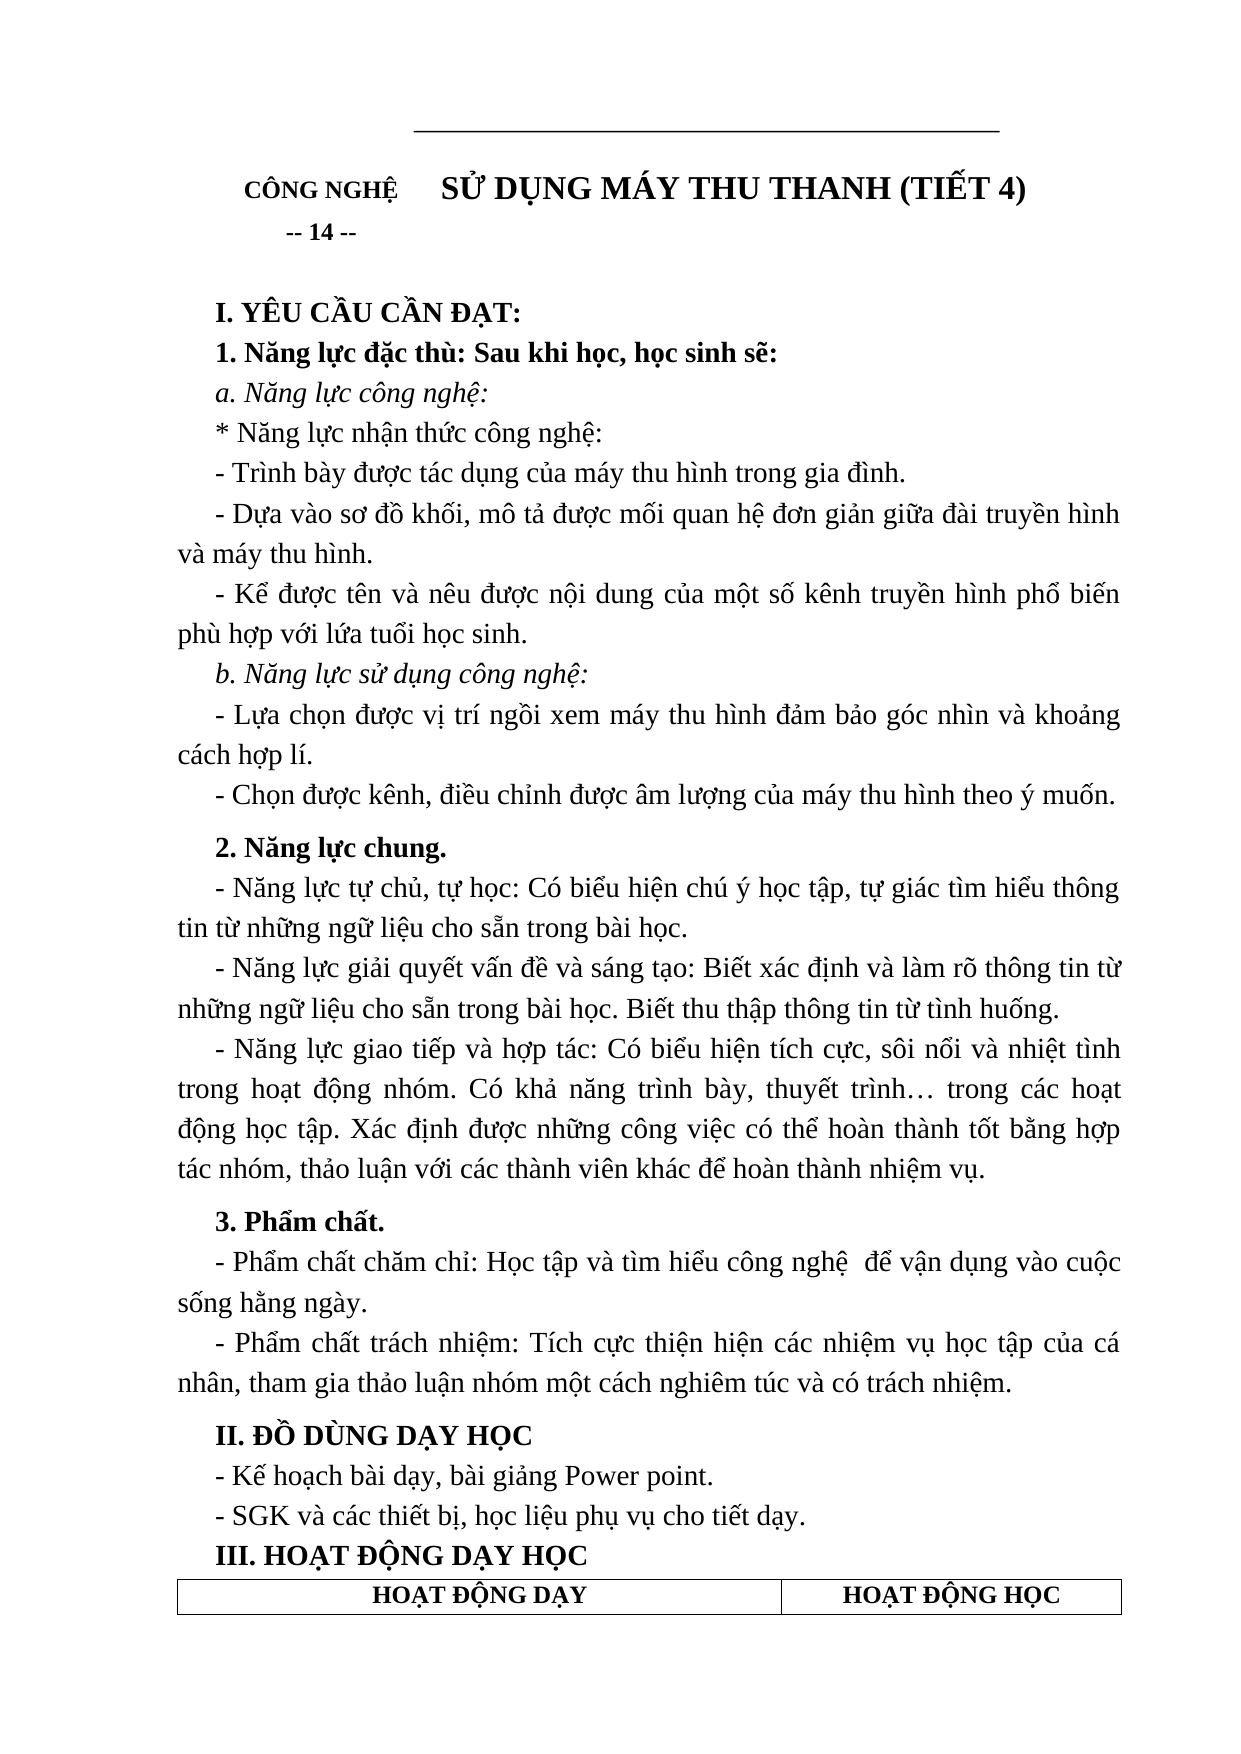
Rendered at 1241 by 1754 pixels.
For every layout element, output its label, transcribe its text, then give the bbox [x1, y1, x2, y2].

text - SGK và các thiết bị, học liệu phụ vụ cho tiết dạy. [177, 1498, 1122, 1532]
table_header HOẠT ĐỘNG DẠY [178, 1580, 781, 1613]
text - Năng lực giải quyết vấn đề và sáng tạo: Biết xác định và làm rõ thông tin từ những ngữ liệu cho sẵn trong bài học. Biết thu thập thông tin từ tình huống. [177, 951, 1122, 1024]
text - Năng lực giao tiếp và hợp tác: Có biểu hiện tích cực, sôi nổi và nhiệt tình trong hoạt động nhóm. Có khả năng trình bày, thuyết trình… trong các hoạt động học tập. Xác định được những công việc có thể hoàn thành tốt bằng hợp tác nhóm, thảo luận với các thành viên khác để hoàn thành nhiệm vụ. [177, 1031, 1122, 1185]
text SỬ DỤNG MÁY THU THANH (TIẾT 4) [177, 168, 1122, 207]
text - Năng lực tự chủ, tự học: Có biểu hiện chú ý học tập, tự giác tìm hiểu thông tin từ những ngữ liệu cho sẵn trong bài học. [177, 870, 1122, 944]
text 2. Năng lực chung. [177, 830, 1122, 863]
text * Năng lực nhận thức công nghệ: [177, 415, 1122, 449]
text I. YÊU CẦU CẦN ĐẠT: [177, 295, 1122, 328]
text II. ĐỒ DÙNG DẠY HỌC [177, 1418, 1122, 1451]
text 1. Năng lực đặc thù: Sau khi học, học sinh sẽ: [177, 335, 1122, 368]
text 3. Phẩm chất. [177, 1204, 1122, 1238]
table_header HOẠT ĐỘNG HỌC [782, 1580, 1121, 1613]
text a. Năng lực công nghệ: [177, 375, 1122, 409]
text III. HOẠT ĐỘNG DẠY HỌC [177, 1538, 1122, 1572]
text - Chọn được kênh, điều chỉnh được âm lượng của máy thu hình theo ý muốn. [177, 777, 1122, 811]
text - Kế hoạch bài dạy, bài giảng Power point. [177, 1458, 1122, 1492]
text - Kể được tên và nêu được nội dung của một số kênh truyền hình phổ biến phù hợp với lứa tuổi học sinh. [177, 576, 1122, 650]
text b. Năng lực sử dụng công nghệ: [177, 657, 1122, 690]
text - Trình bày được tác dụng của máy thu hình trong gia đình. [177, 456, 1122, 489]
text - Lựa chọn được vị trí ngồi xem máy thu hình đảm bảo góc nhìn và khoảng cách hợp lí. [177, 697, 1122, 771]
text - Dựa vào sơ đồ khối, mô tả được mối quan hệ đơn giản giữa đài truyền hình và máy thu hình. [177, 496, 1122, 569]
text - Phẩm chất trách nhiệm: Tích cực thiện hiện các nhiệm vụ học tập của cá nhân, tham gia thảo luận nhóm một cách nghiêm túc và có trách nhiệm. [177, 1325, 1122, 1399]
text - Phẩm chất chăm chỉ: Học tập và tìm hiểu công nghệ để vận dụng vào cuộc sống hằng ngày. [177, 1244, 1122, 1318]
